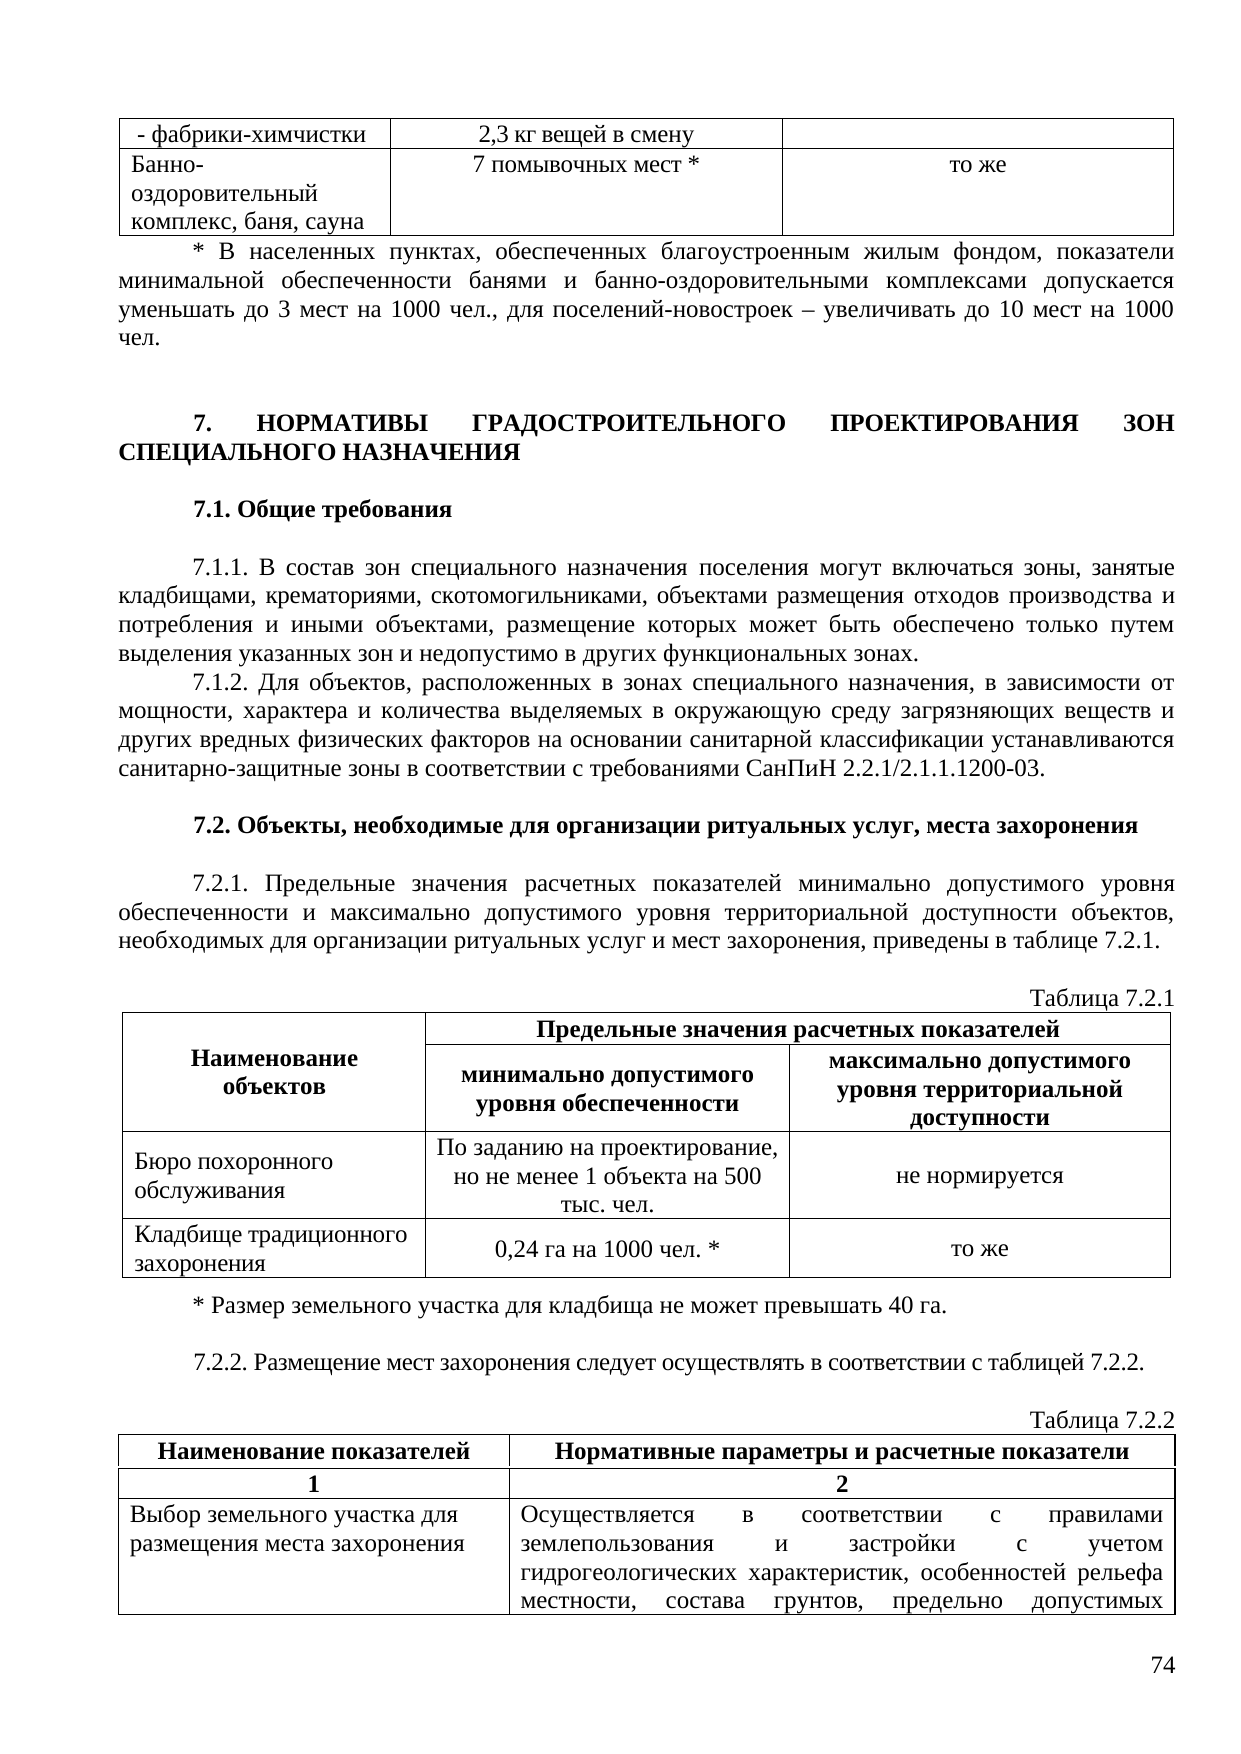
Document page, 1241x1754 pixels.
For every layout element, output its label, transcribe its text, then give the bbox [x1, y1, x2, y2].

text 7. НОРМАТИВЫ ГРАДОСТРОИТЕЛЬНОГО ПРОЕКТИРОВАНИЯ ЗОН СПЕЦИАЛЬНОГО НАЗНАЧЕНИЯ [118, 408, 1175, 466]
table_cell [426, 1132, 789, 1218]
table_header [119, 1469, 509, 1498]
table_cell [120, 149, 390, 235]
text 7.2. Объекты, необходимые для организации ритуальных услуг, места захоронения [118, 811, 1175, 839]
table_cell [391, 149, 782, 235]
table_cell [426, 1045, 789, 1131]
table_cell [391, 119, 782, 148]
text Таблица 7.2.1 [118, 983, 1175, 1012]
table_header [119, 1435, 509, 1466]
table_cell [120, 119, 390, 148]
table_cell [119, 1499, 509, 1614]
text 7.2.2. Размещение мест захоронения следует осуществлять в соответствии с таблицей 7.2.2. [118, 1347, 1175, 1376]
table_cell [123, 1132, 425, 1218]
text * Размер земельного участка для кладбища не может превышать . [118, 1290, 1175, 1319]
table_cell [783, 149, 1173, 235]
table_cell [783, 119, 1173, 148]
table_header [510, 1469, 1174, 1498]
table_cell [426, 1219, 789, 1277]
text 7.1.2. Для объектов, расположенных в зонах специального назначения, в зависимости от мощности, характера и количества выделяемых в окружающую среду загрязняющих веществ и других вредных физических факторов на основании санитарной классификации устанавливаются санитарно-защитные зоны в соответствии с требованиями СанПиН 2.2.1/2.1.1.1200-03. [118, 667, 1175, 782]
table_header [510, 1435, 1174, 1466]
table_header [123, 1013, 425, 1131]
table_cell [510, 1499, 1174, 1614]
text 7.2.1. Предельные значения расчетных показателей минимально допустимого уровня обеспеченности и максимально допустимого уровня территориальной доступности объектов, необходимых для организации ритуальных услуг и мест захоронения, приведены в таблице 7.2.1. [118, 868, 1175, 954]
text Таблица 7.2.2 [118, 1405, 1175, 1434]
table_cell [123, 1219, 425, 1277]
text 7.1. Общие требования [118, 494, 1175, 523]
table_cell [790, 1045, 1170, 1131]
text 7.1.1. В состав зон специального назначения поселения могут включаться зоны, занятые кладбищами, крематориями, скотомогильниками, объектами размещения отходов производства и потребления и иными объектами, размещение которых может быть обеспечено только путем выделения указанных зон и недопустимо в других функциональных зонах. [118, 552, 1175, 667]
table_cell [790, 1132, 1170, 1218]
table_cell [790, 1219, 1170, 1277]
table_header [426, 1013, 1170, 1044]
text * В населенных пунктах, обеспеченных благоустроенным жилым фондом, показатели минимальной обеспеченности банями и банно-оздоровительными комплексами допускается уменьшать до 3 мест на 1000 чел., для поселений-новостроек – увеличивать до 10 мест на 1000 чел. [118, 236, 1175, 351]
